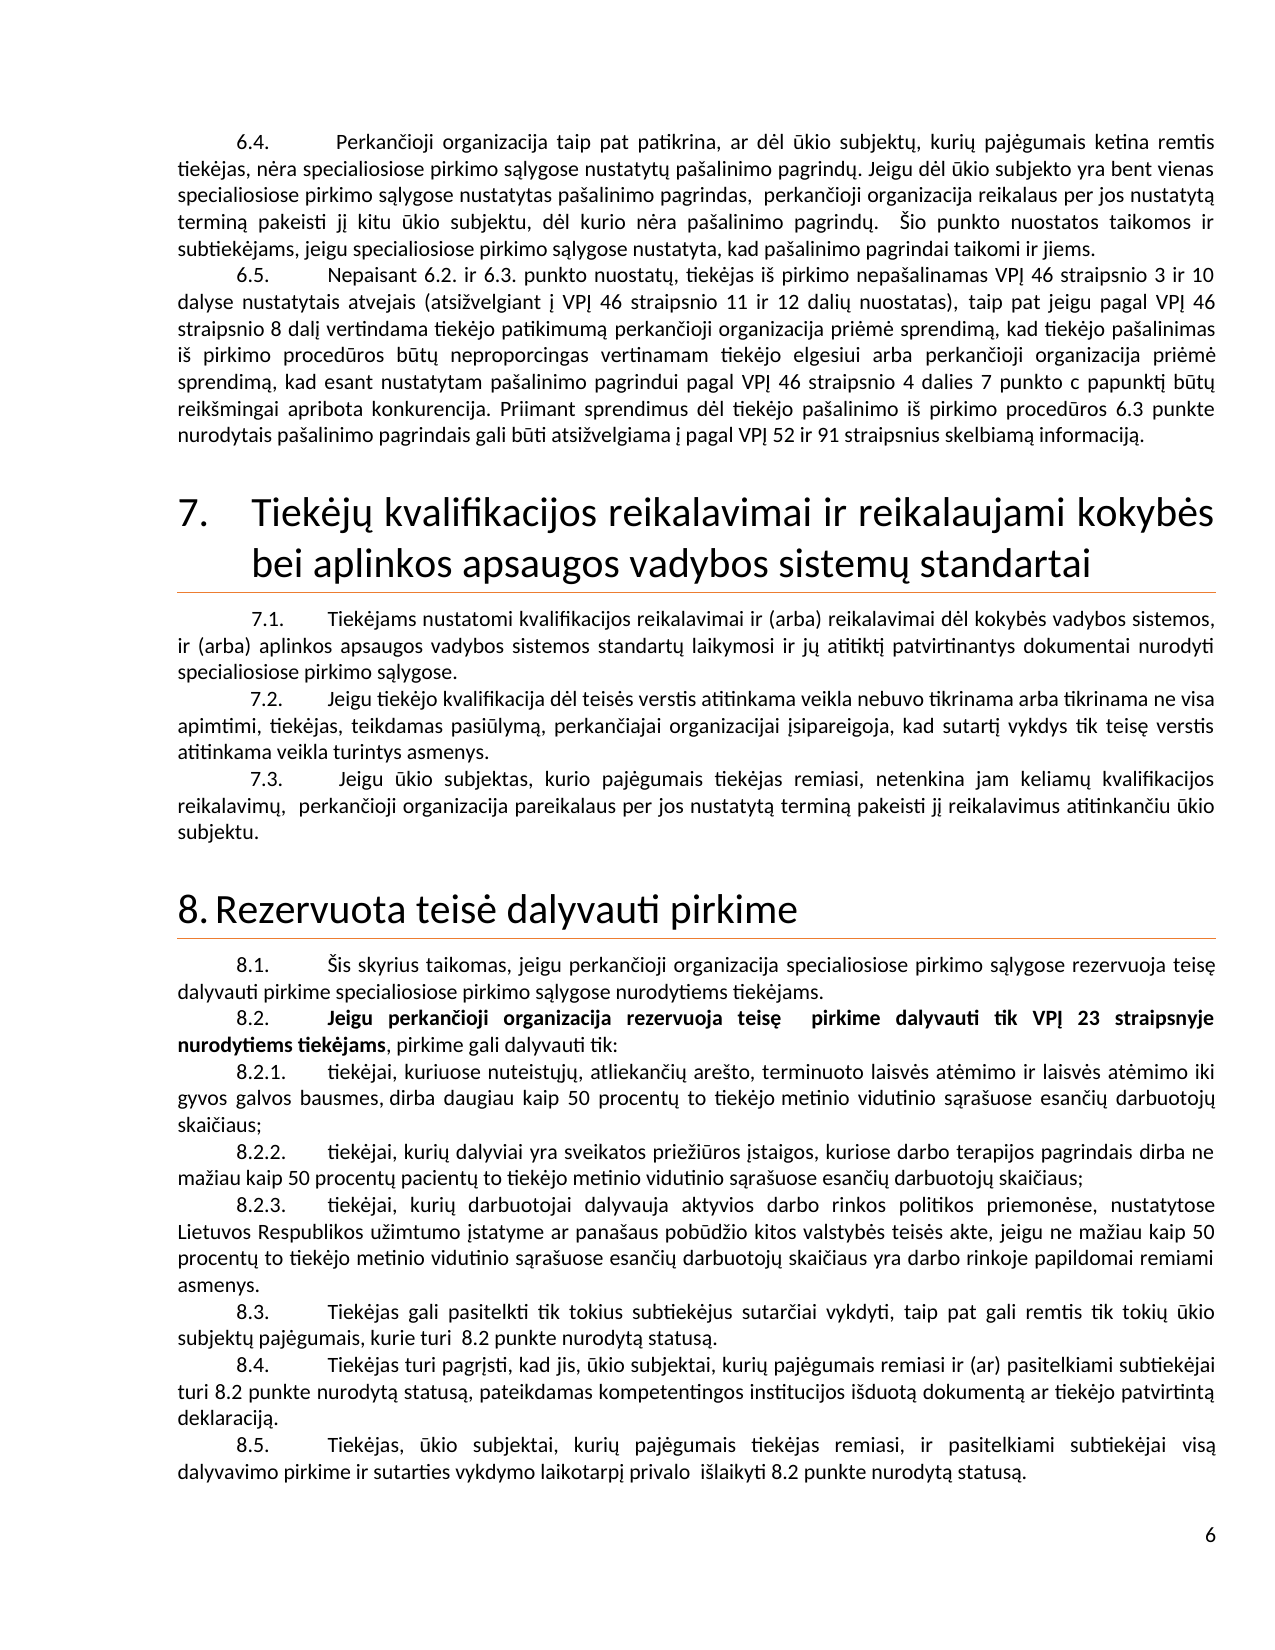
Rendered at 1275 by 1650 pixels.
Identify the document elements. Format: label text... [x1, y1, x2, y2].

list Perkančioji organizacija taip pat patikrina, ar dėl ūkio subjektų, kurių pajėgumais ketina remtis tiekėjas, nėra specialiosiose pirkimo sąlygose nustatytų pašalinimo pagrindų. Jeigu dėl ūkio subjekto yra bent vienas specialiosiose pirkimo sąlygose nustatytas pašalinimo pagrindas, perkančioji organizacija reikalaus per jos nustatytą terminą pakeisti jį kitu ūkio subjektu, dėl kurio nėra pašalinimo pagrindų. Šio punkto nuostatos taikomos ir subtiekėjams, jeigu specialiosiose pirkimo sąlygose nustatyta, kad pašalinimo pagrindai taikomi ir jiems. [177, 128, 1216, 262]
list Jeigu tiekėjo kvalifikacija dėl teisės verstis atitinkama veikla nebuvo tikrinama arba tikrinama ne visa apimtimi, tiekėjas, teikdamas pasiūlymą, perkančiajai organizacijai įsipareigoja, kad sutartį vykdys tik teisę verstis atitinkama veikla turintys asmenys. [177, 685, 1216, 765]
list Tiekėjas turi pagrįsti, kad jis, ūkio subjektai, kurių pajėgumais remiasi ir (ar) pasitelkiami subtiekėjai turi 8.2 punkte nurodytą statusą, pateikdamas kompetentingos institucijos išduotą dokumentą ar tiekėjo patvirtintą deklaraciją. [177, 1351, 1216, 1431]
list Šis skyrius taikomas, jeigu perkančioji organizacija specialiosiose pirkimo sąlygose rezervuoja teisę dalyvauti pirkime specialiosiose pirkimo sąlygose nurodytiems tiekėjams. [177, 951, 1216, 1004]
list tiekėjai, kurių darbuotojai dalyvauja aktyvios darbo rinkos politikos priemonėse, nustatytose Lietuvos Respublikos užimtumo įstatyme ar panašaus pobūdžio kitos valstybės teisės akte, jeigu ne mažiau kaip 50 procentų to tiekėjo metinio vidutinio sąrašuose esančių darbuotojų skaičiaus yra darbo rinkoje papildomai remiami asmenys. [177, 1191, 1216, 1298]
subtitle Rezervuota teisė dalyvauti pirkime [177, 883, 1216, 938]
list Tiekėjas gali pasitelkti tik tokius subtiekėjus sutarčiai vykdyti, taip pat gali remtis tik tokių ūkio subjektų pajėgumais, kurie turi 8.2 punkte nurodytą statusą. [177, 1298, 1216, 1351]
list tiekėjai, kurių dalyviai yra sveikatos priežiūros įstaigos, kuriose darbo terapijos pagrindais dirba ne mažiau kaip 50 procentų pacientų to tiekėjo metinio vidutinio sąrašuose esančių darbuotojų skaičiaus; [177, 1138, 1216, 1191]
list Tiekėjas, ūkio subjektai, kurių pajėgumais tiekėjas remiasi, ir pasitelkiami subtiekėjai visą dalyvavimo pirkime ir sutarties vykdymo laikotarpį privalo išlaikyti 8.2 punkte nurodytą statusą. [177, 1431, 1216, 1484]
list Jeigu perkančioji organizacija rezervuoja teisę pirkime dalyvauti tik VPĮ 23 straipsnyje nurodytiems tiekėjams, pirkime gali dalyvauti tik: [177, 1004, 1216, 1058]
subtitle Tiekėjų kvalifikacijos reikalavimai ir reikalaujami kokybės bei aplinkos apsaugos vadybos sistemų standartai [177, 486, 1216, 592]
list Tiekėjams nustatomi kvalifikacijos reikalavimai ir (arba) reikalavimai dėl kokybės vadybos sistemos, ir (arba) aplinkos apsaugos vadybos sistemos standartų laikymosi ir jų atitiktį patvirtinantys dokumentai nurodyti specialiosiose pirkimo sąlygose. [177, 605, 1216, 685]
list Nepaisant 6.2. ir 6.3. punkto nuostatų, tiekėjas iš pirkimo nepašalinamas VPĮ 46 straipsnio 3 ir 10 dalyse nustatytais atvejais (atsižvelgiant į VPĮ 46 straipsnio 11 ir 12 dalių nuostatas), taip pat jeigu pagal VPĮ 46 straipsnio 8 dalį vertindama tiekėjo patikimumą perkančioji organizacija priėmė sprendimą, kad tiekėjo pašalinimas iš pirkimo procedūros būtų neproporcingas vertinamam tiekėjo elgesiui arba perkančioji organizacija priėmė sprendimą, kad esant nustatytam pašalinimo pagrindui pagal VPĮ 46 straipsnio 4 dalies 7 punkto c papunktį būtų reikšmingai apribota konkurencija. Priimant sprendimus dėl tiekėjo pašalinimo iš pirkimo procedūros 6.3 punkte nurodytais pašalinimo pagrindais gali būti atsižvelgiama į pagal VPĮ 52 ir 91 straipsnius skelbiamą informaciją. [177, 262, 1216, 448]
list Jeigu ūkio subjektas, kurio pajėgumais tiekėjas remiasi, netenkina jam keliamų kvalifikacijos reikalavimų, perkančioji organizacija pareikalaus per jos nustatytą terminą pakeisti jį reikalavimus atitinkančiu ūkio subjektu. [177, 765, 1216, 845]
list tiekėjai, kuriuose nuteistųjų, atliekančių arešto, terminuoto laisvės atėmimo ir laisvės atėmimo iki gyvos galvos bausmes, dirba daugiau kaip 50 procentų to tiekėjo metinio vidutinio sąrašuose esančių darbuotojų skaičiaus; [177, 1058, 1216, 1138]
